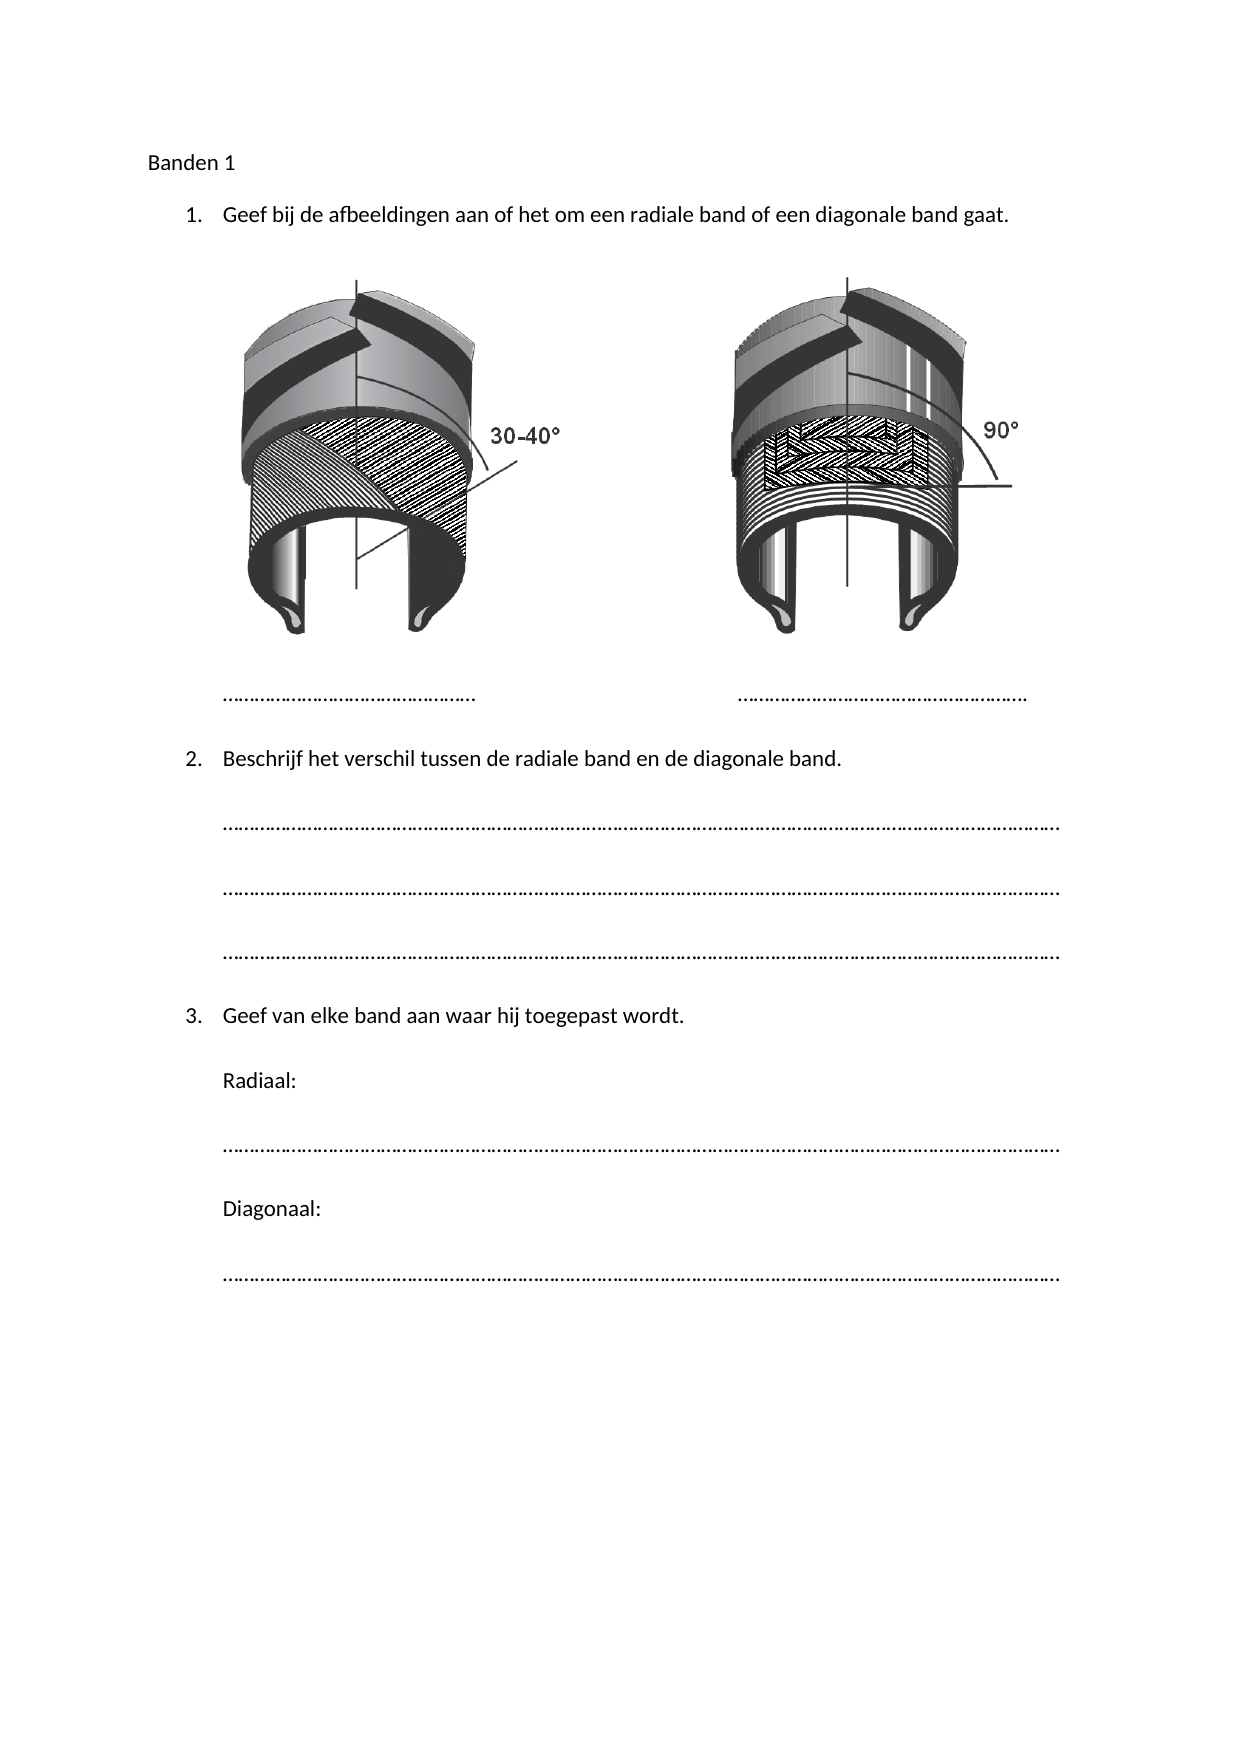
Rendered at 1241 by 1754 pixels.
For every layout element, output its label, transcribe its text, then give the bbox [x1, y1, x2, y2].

picture [222, 265, 1035, 644]
text Banden 1 [148, 148, 1093, 176]
list …………………………………………………………………………………………………………………………………………… [223, 1098, 1093, 1158]
list Diagonaal: …………………………………………………………………………………………………………………………………………… [223, 1194, 1093, 1319]
list Beschrijf het verschil tussen de radiale band en de diagonale band. …………………………………………………………………………………………………………………………………………… …………………………………………………………………………………………………………………………………………… …………………………………………………………………………………………………………………………………………… [185, 744, 1093, 997]
list Geef van elke band aan waar hij toegepast wordt. Radiaal: [185, 1001, 1093, 1094]
